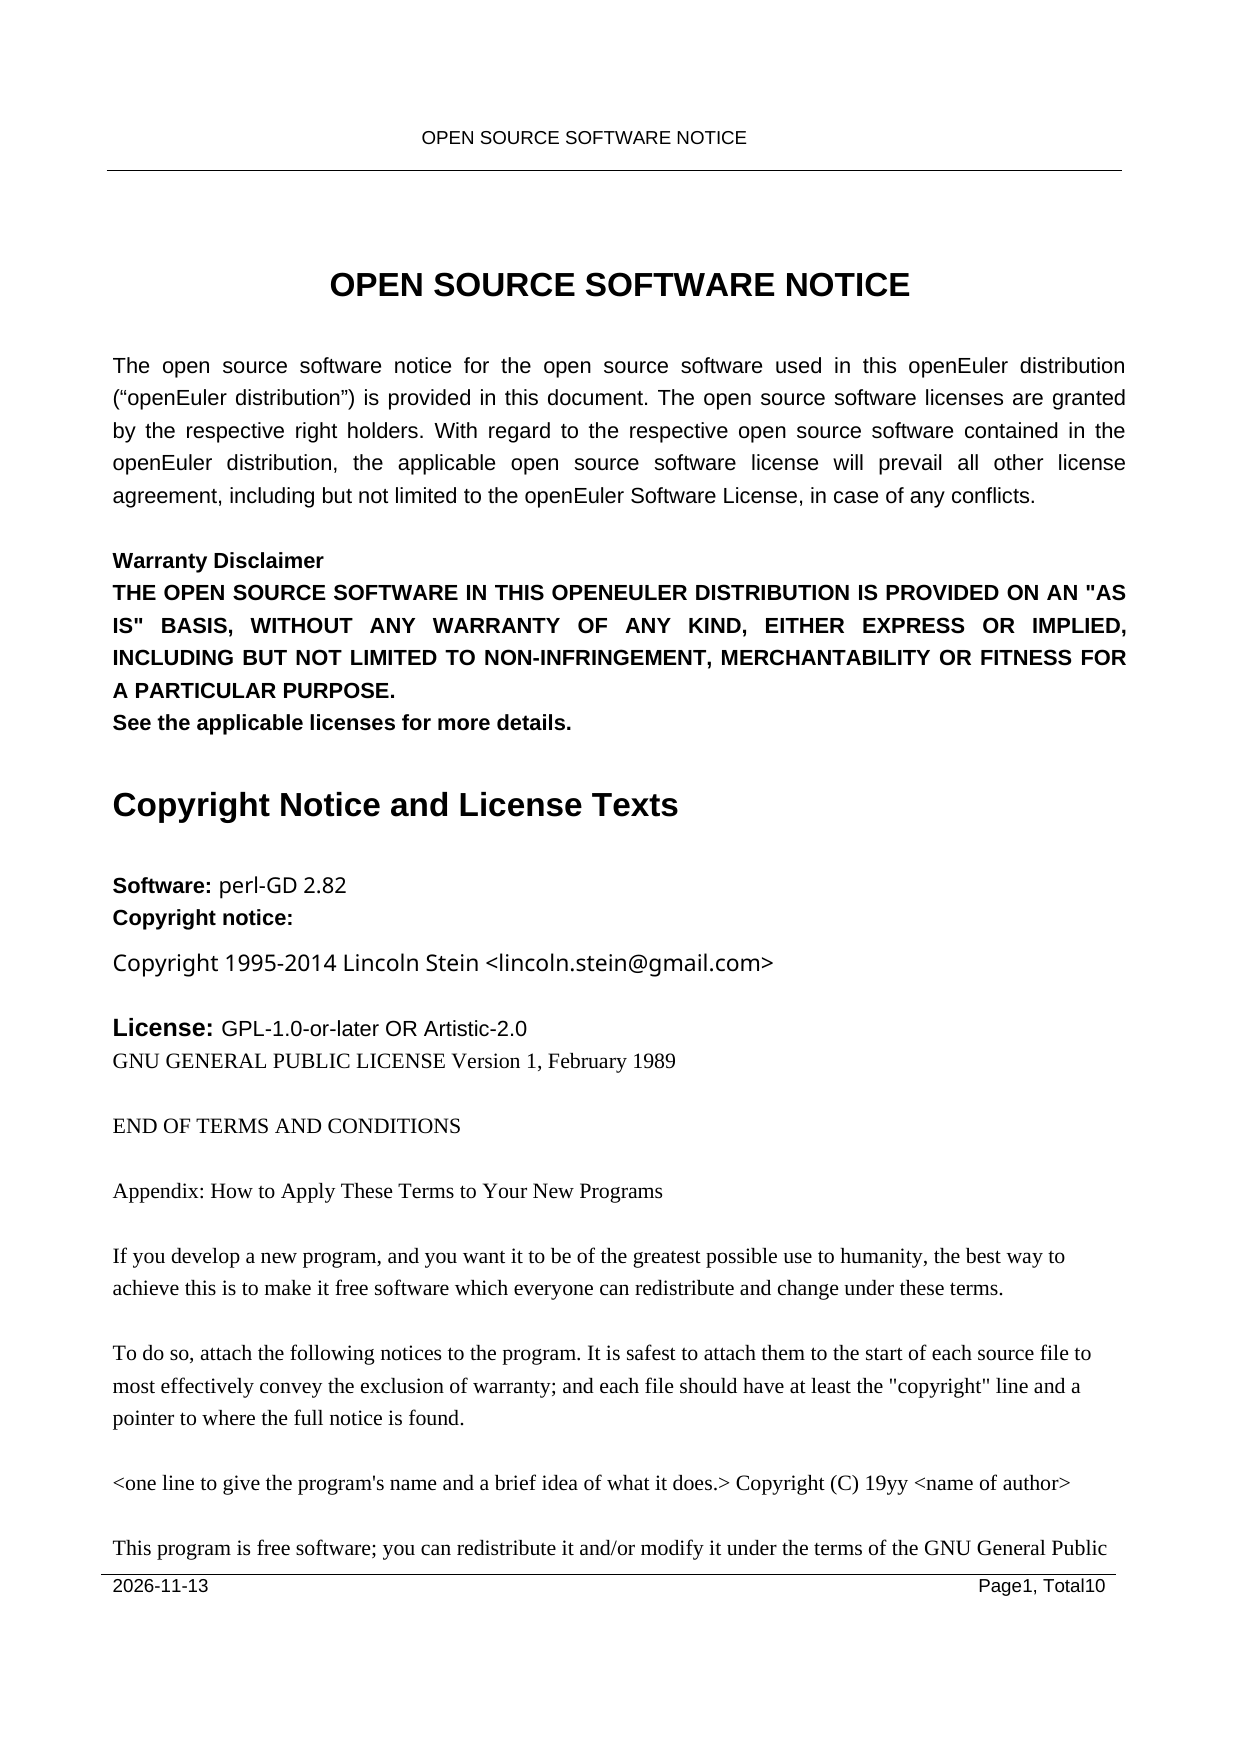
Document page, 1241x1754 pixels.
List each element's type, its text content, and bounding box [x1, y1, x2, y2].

text The open source software notice for the open source software used in this openEuler distribution (“openEuler distribution”) is provided in this document. The open source software licenses are granted by the respective right holders. With regard to the respective open source software contained in the openEuler distribution, the applicable open source software license will prevail all other license agreement, including but not limited to the openEuler Software License, in case of any conflicts. [112, 349, 1128, 511]
text License: GPL-1.0-or-later OR Artistic-2.0 [112, 1012, 1128, 1044]
text Copyright Notice and License Texts [112, 771, 1128, 836]
text Warranty Disclaimer [112, 544, 1128, 576]
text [112, 1044, 1128, 1564]
text Copyright 1995-2014 Lincoln Stein <lincoln.stein@gmail.com> [112, 947, 1128, 1012]
title Software: perl-GD 2.82 [112, 869, 1128, 901]
text Copyright notice: [112, 901, 1128, 934]
text THE OPEN SOURCE SOFTWARE IN THIS OPENEULER DISTRIBUTION IS PROVIDED ON AN "AS IS" BASIS, WITHOUT ANY WARRANTY OF ANY KIND, EITHER EXPRESS OR IMPLIED, INCLUDING BUT NOT LIMITED TO NON-INFRINGEMENT, MERCHANTABILITY OR FITNESS FOR A PARTICULAR PURPOSE. See the applicable licenses for more details. [112, 576, 1128, 739]
text OPEN SOURCE SOFTWARE NOTICE [112, 251, 1128, 316]
